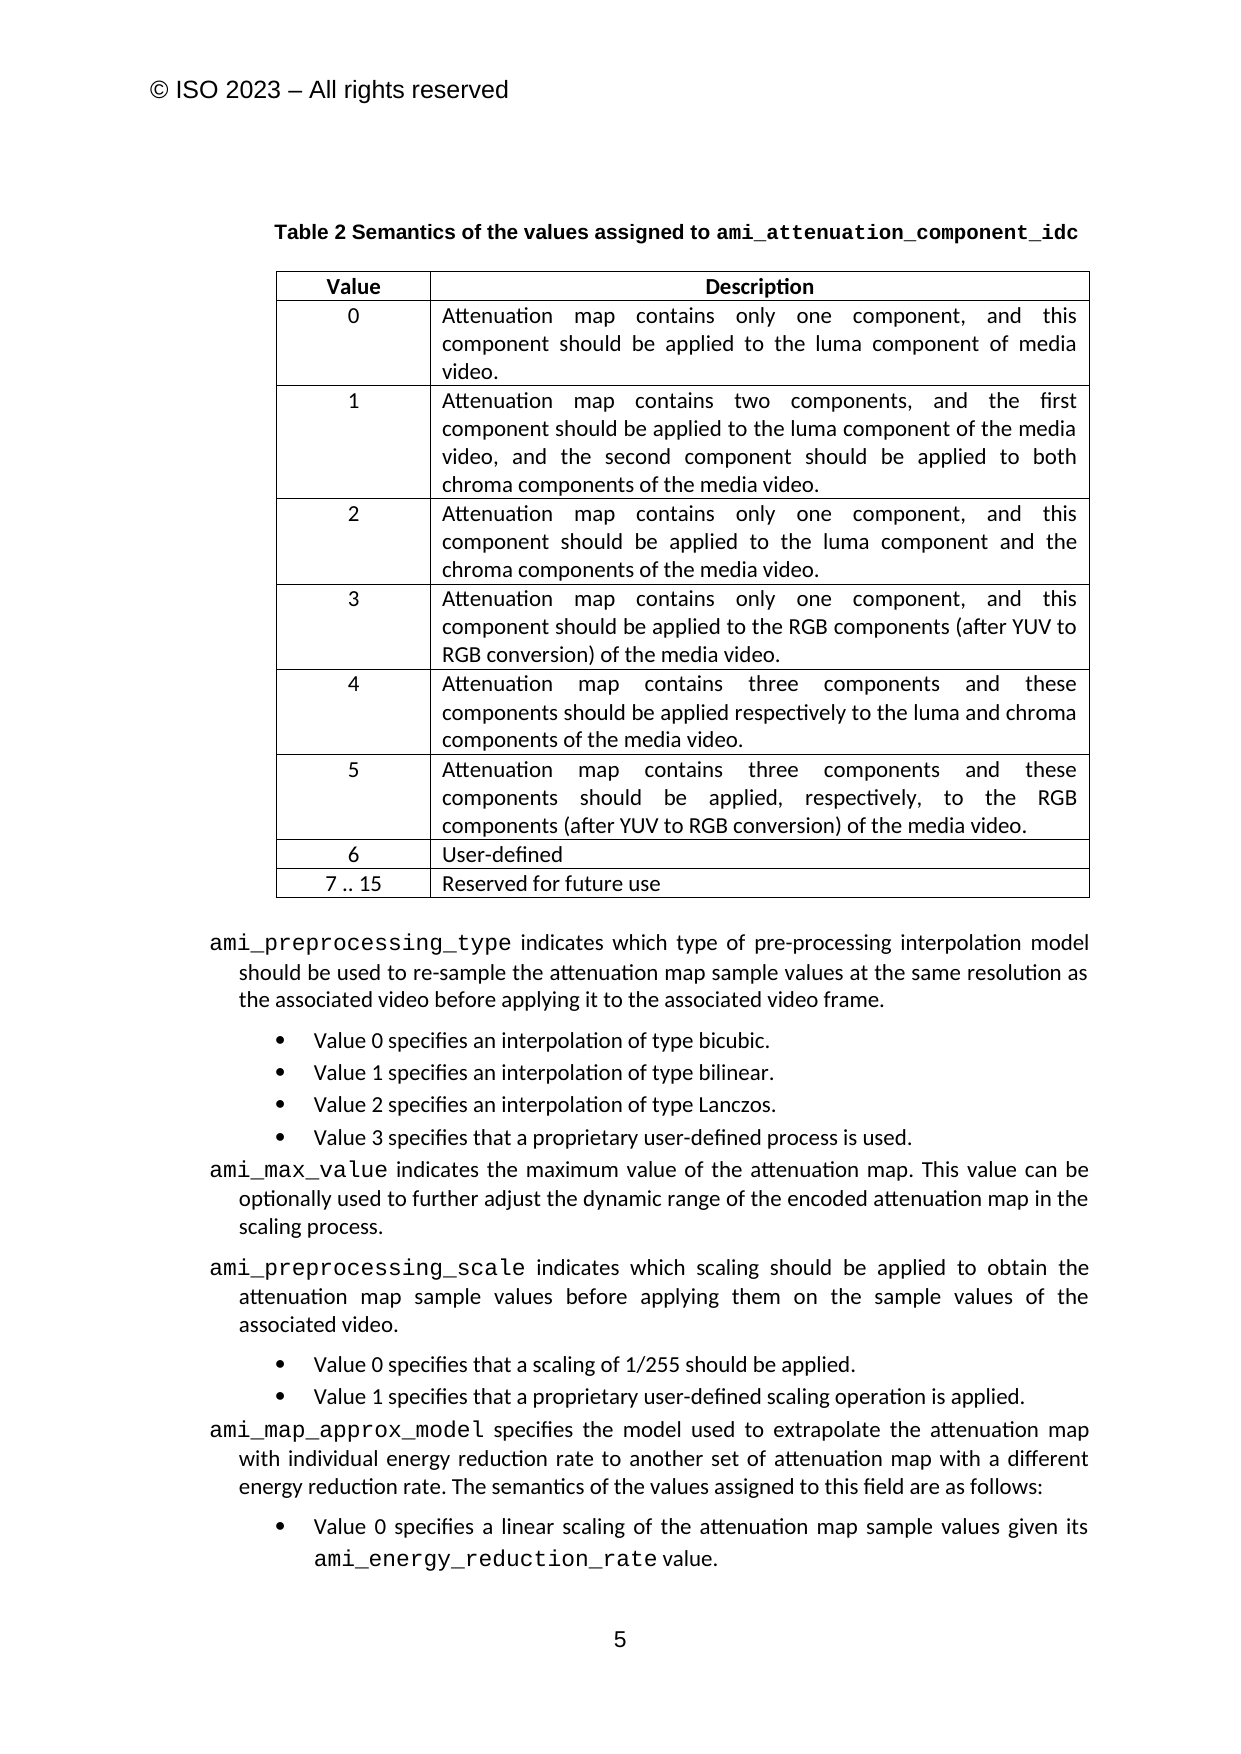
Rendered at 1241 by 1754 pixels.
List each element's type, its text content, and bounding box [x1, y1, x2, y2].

list Value 1 specifies that a proprietary user-defined scaling operation is applied. [276, 1382, 1090, 1411]
table_cell Attenuation map contains two components, and the first component should be applied to the luma component of the media video, and the second component should be applied to both chroma components of the media video. [431, 386, 1089, 498]
table_cell Attenuation map contains only one component, and this component should be applied to the luma component and the chroma components of the media video. [431, 499, 1089, 583]
text Table 2 Semantics of the values assigned to ami_attenuation_component_idc [225, 220, 1090, 246]
table_cell Attenuation map contains only one component, and this component should be applied to the RGB components (after YUV to RGB conversion) of the media video. [431, 585, 1089, 668]
table_cell Reserved for future use [431, 869, 1089, 897]
text ami_preprocessing_scale indicates which scaling should be applied to obtain the attenuation map sample values before applying them on the sample values of the associated video. [209, 1253, 1090, 1338]
table_cell 3 [277, 585, 430, 668]
table_header Description [431, 272, 1089, 300]
table_cell 1 [277, 386, 430, 498]
list Value 2 specifies an interpolation of type Lanczos. [276, 1091, 1090, 1118]
text ami_max_value indicates the maximum value of the attenuation map. This value can be optionally used to further adjust the dynamic range of the encoded attenuation map in the scaling process. [209, 1155, 1090, 1240]
table_cell 4 [277, 670, 430, 754]
list Value 3 specifies that a proprietary user-defined process is used. [276, 1123, 1090, 1151]
text ami_preprocessing_type indicates which type of pre-processing interpolation model should be used to re-sample the attenuation map sample values at the same resolution as the associated video before applying it to the associated video frame. [209, 928, 1090, 1014]
list Value 0 specifies a linear scaling of the attenuation map sample values given its ami_energy_reduction_rate value. [276, 1512, 1090, 1574]
table_cell 6 [277, 840, 430, 868]
table_cell User-defined [431, 840, 1089, 868]
table_cell 7 .. 15 [277, 869, 430, 897]
list Value 1 specifies an interpolation of type bilinear. [276, 1058, 1090, 1086]
table_cell Attenuation map contains only one component, and this component should be applied to the luma component of media video. [431, 301, 1089, 385]
list Value 0 specifies an interpolation of type bicubic. [276, 1026, 1090, 1054]
table_cell Attenuation map contains three components and these components should be applied respectively to the luma and chroma components of the media video. [431, 670, 1089, 754]
text ami_map_approx_model specifies the model used to extrapolate the attenuation map with individual energy reduction rate to another set of attenuation map with a different energy reduction rate. The semantics of the values assigned to this field are as follows: [209, 1415, 1090, 1500]
table_cell Attenuation map contains three components and these components should be applied, respectively, to the RGB components (after YUV to RGB conversion) of the media video. [431, 755, 1089, 839]
table_cell 0 [277, 301, 430, 385]
table_header Value [277, 272, 430, 300]
table_cell 5 [277, 755, 430, 839]
list Value 0 specifies that a scaling of 1/255 should be applied. [276, 1350, 1090, 1378]
table_cell 2 [277, 499, 430, 583]
